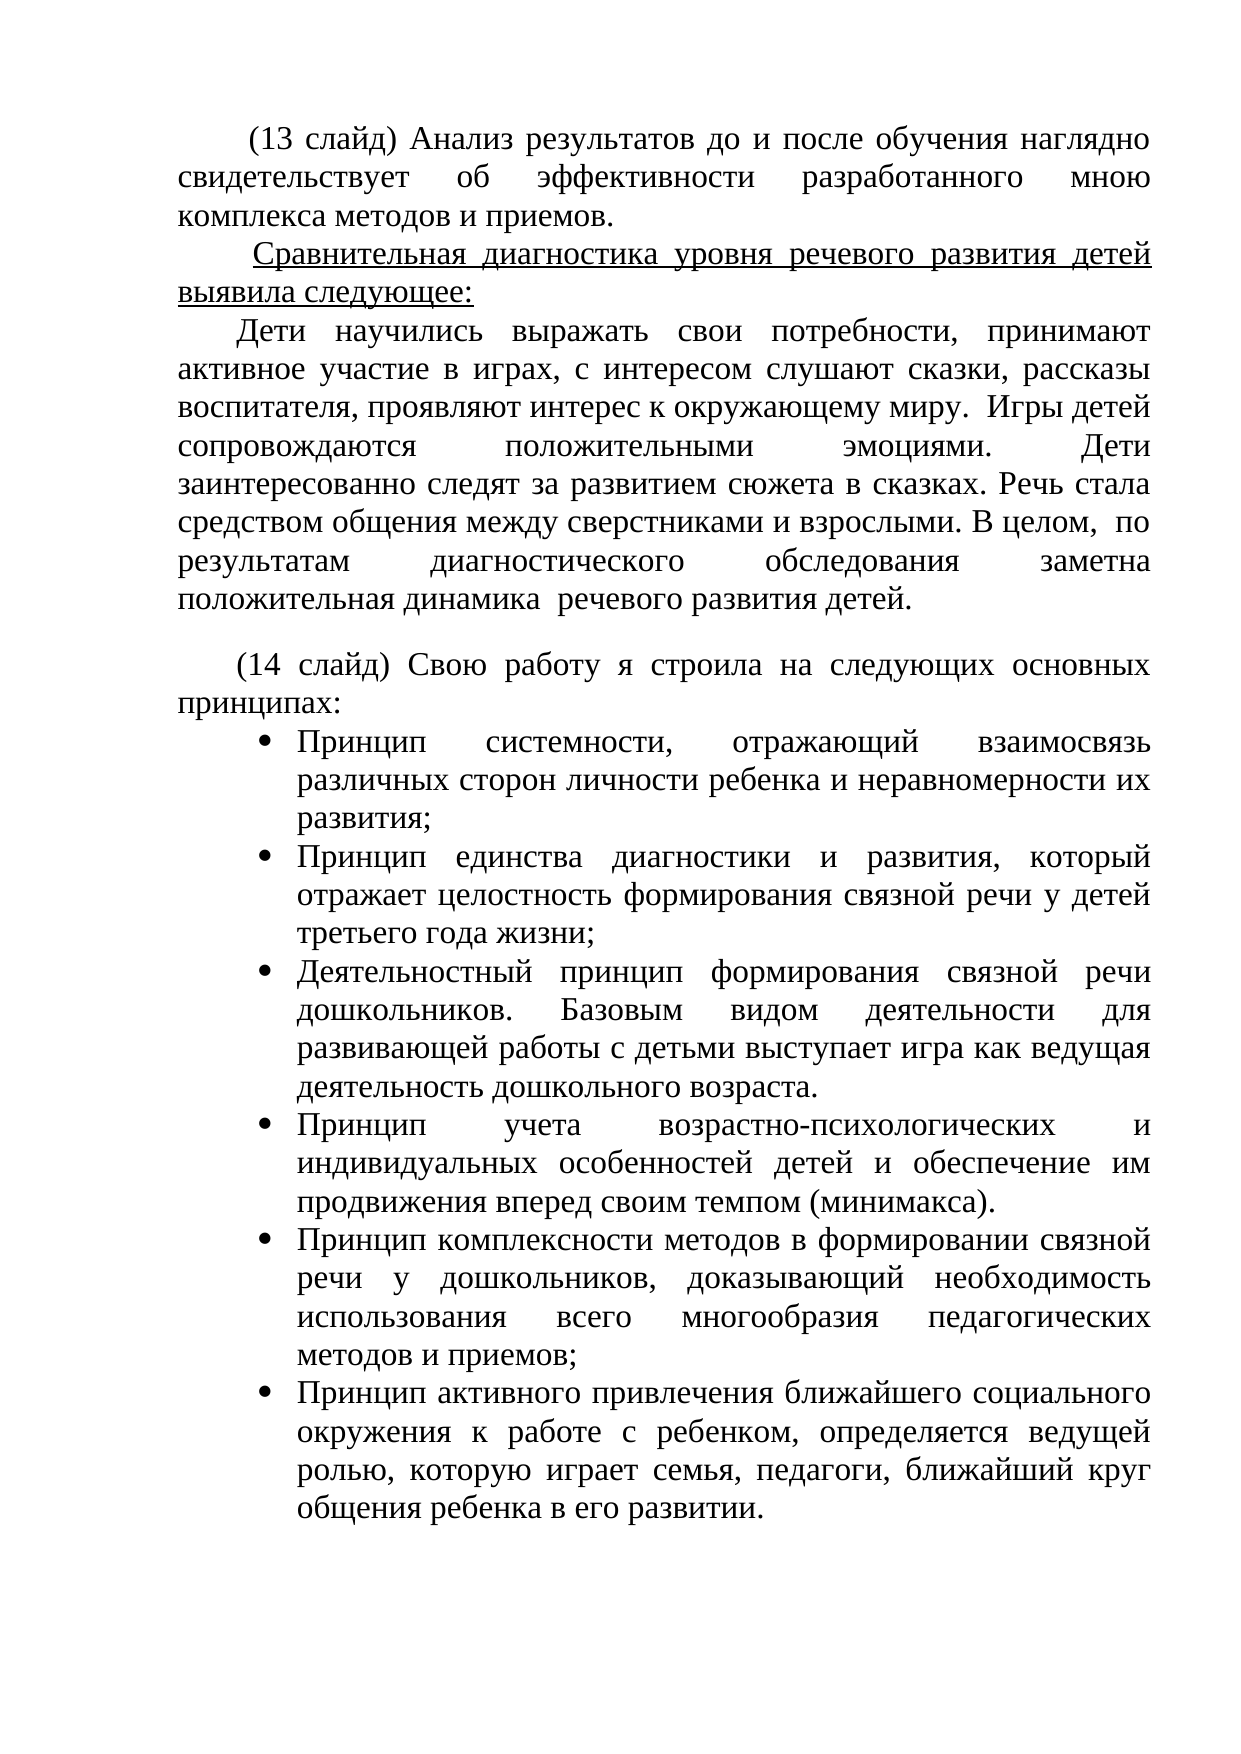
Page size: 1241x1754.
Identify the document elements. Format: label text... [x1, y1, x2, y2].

list Принцип единства диагностики и развития, который отражает целостность формирования связной речи у детей третьего года жизни; [259, 836, 1152, 951]
text (13 слайд) Анализ результатов до и после обучения наглядно свидетельствует об эффективности разработанного мною комплекса методов и приемов. [177, 118, 1152, 233]
text Дети научились выражать свои потребности, принимают активное участие в играх, с интересом слушают сказки, рассказы воспитателя, проявляют интерес к окружающему миру. Игры детей сопровождаются положительными эмоциями. Дети заинтересованно следят за развитием сюжета в сказках. Речь стала средством общения между сверстниками и взрослыми. В целом, по результатам диагностического обследования заметна положительная динамика речевого развития детей. [177, 310, 1152, 616]
text Сравнительная диагностика уровня речевого развития детей выявила следующее: [177, 233, 1152, 310]
text (14 слайд) Свою работу я строила на следующих основных принципах: [177, 644, 1152, 721]
list Принцип комплексности методов в формировании связной речи у дошкольников, доказывающий необходимость использования всего многообразия педагогических методов и приемов; [259, 1219, 1152, 1373]
list Принцип учета возрастно-психологических и индивидуальных особенностей детей и обеспечение им продвижения вперед своим темпом (минимакса). [259, 1104, 1152, 1219]
list Принцип активного привлечения ближайшего социального окружения к работе с ребенком, определяется ведущей ролью, которую играет семья, педагоги, ближайший круг общения ребенка в его развитии. [259, 1373, 1152, 1526]
list Принцип системности, отражающий взаимосвязь различных сторон личности ребенка и неравномерности их развития; [259, 721, 1152, 836]
list Деятельностный принцип формирования связной речи дошкольников. Базовым видом деятельности для развивающей работы с детьми выступает игра как ведущая деятельность дошкольного возраста. [259, 951, 1152, 1104]
